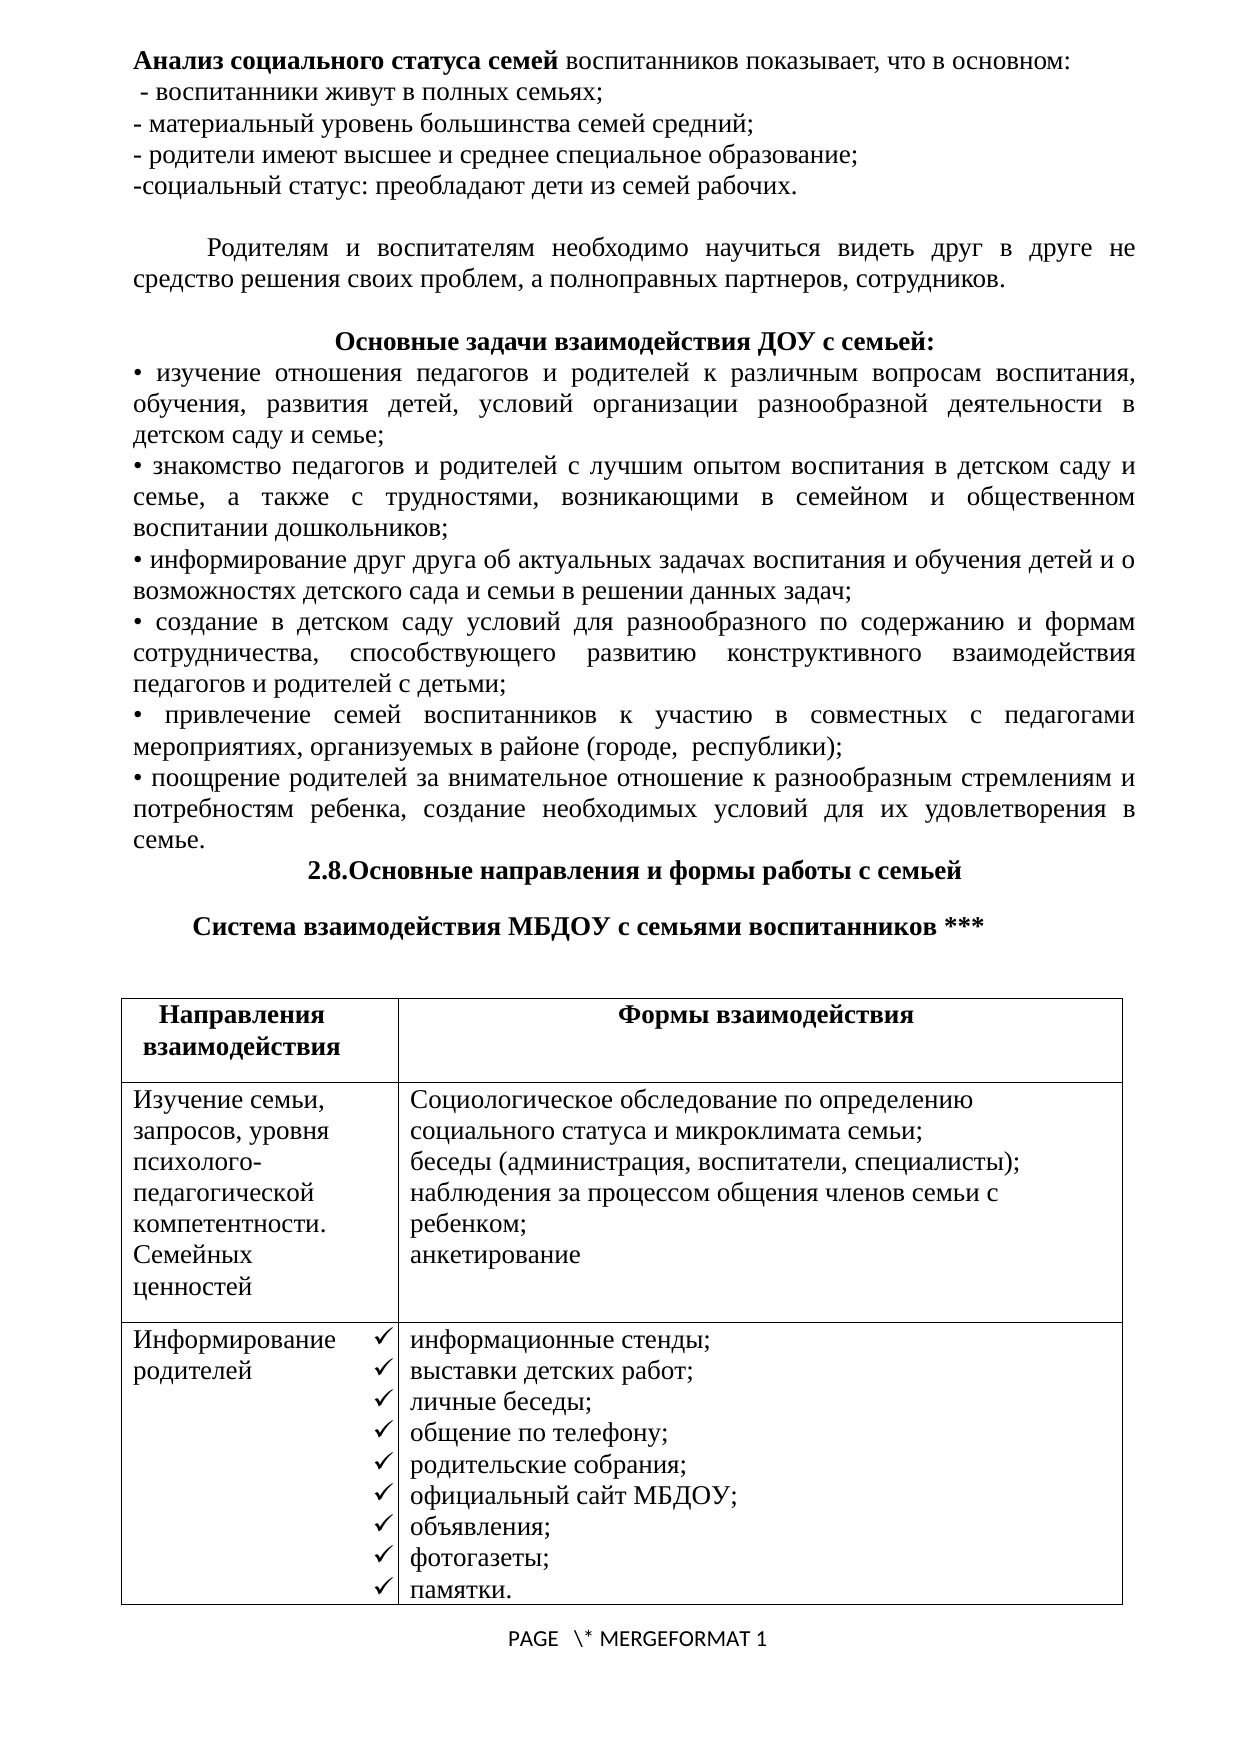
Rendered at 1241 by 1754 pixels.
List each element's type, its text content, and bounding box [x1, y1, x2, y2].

text 2.8.Основные направления и формы работы с семьей [133, 854, 1137, 885]
text • создание в детском саду условий для разнообразного по содержанию и формам сотрудничества, способствующего развитию конструктивного взаимодействия педагогов и родителей с детьми; [133, 605, 1137, 698]
text • поощрение родителей за внимательное отношение к разнообразным стремлениям и потребностям ребенка, создание необходимых условий для их удовлетворения в семье. [133, 761, 1137, 854]
text Система взаимодействия МБДОУ с семьями воспитанников *** [133, 910, 1100, 941]
text • привлечение семей воспитанников к участию в совместных с педагогами мероприятиях, организуемых в районе (городе, республики); [133, 698, 1137, 761]
table_cell Изучение семьи, запросов, уровня психолого-педагогической компетентности. Семейных ценностей [122, 1083, 398, 1322]
table_header Формы взаимодействия [399, 999, 1122, 1082]
text - воспитанники живут в полных семьях; [133, 76, 1137, 107]
table_cell информационные стенды; выставки детских работ; личные беседы; общение по телефону; родительские собрания; официальный сайт МБДОУ; объявления; фотогазеты; памятки. [399, 1323, 1122, 1604]
text - родители имеют высшее и среднее специальное образование; [133, 138, 1137, 169]
text • изучение отношения педагогов и родителей к различным вопросам воспитания, обучения, развития детей, условий организации разнообразной деятельности в детском саду и семье; [133, 356, 1137, 449]
text • знакомство педагогов и родителей с лучшим опытом воспитания в детском саду и семье, а также с трудностями, возникающими в семейном и общественном воспитании дошкольников; [133, 449, 1137, 543]
table_header Направления взаимодействия [122, 999, 398, 1082]
text Родителям и воспитателям необходимо научиться видеть друг в друге не средство решения своих проблем, а полноправных партнеров, сотрудников. [133, 231, 1137, 293]
text Анализ социального статуса семей воспитанников показывает, что в основном: [133, 44, 1137, 76]
text - материальный уровень большинства семей средний; [133, 107, 1137, 138]
table_cell Социологическое обследование по определению социального статуса и микроклимата семьи; беседы (администрация, воспитатели, специалисты); наблюдения за процессом общения членов семьи с ребенком; анкетирование [399, 1083, 1122, 1322]
text Основные задачи взаимодействия ДОУ с семьей: [133, 325, 1137, 356]
table_cell Информирование родителей [122, 1323, 398, 1604]
text • информирование друг друга об актуальных задачах воспитания и обучения детей и о возможностях детского сада и семьи в решении данных задач; [133, 543, 1137, 605]
text -социальный статус: преобладают дети из семей рабочих. [133, 169, 1137, 200]
